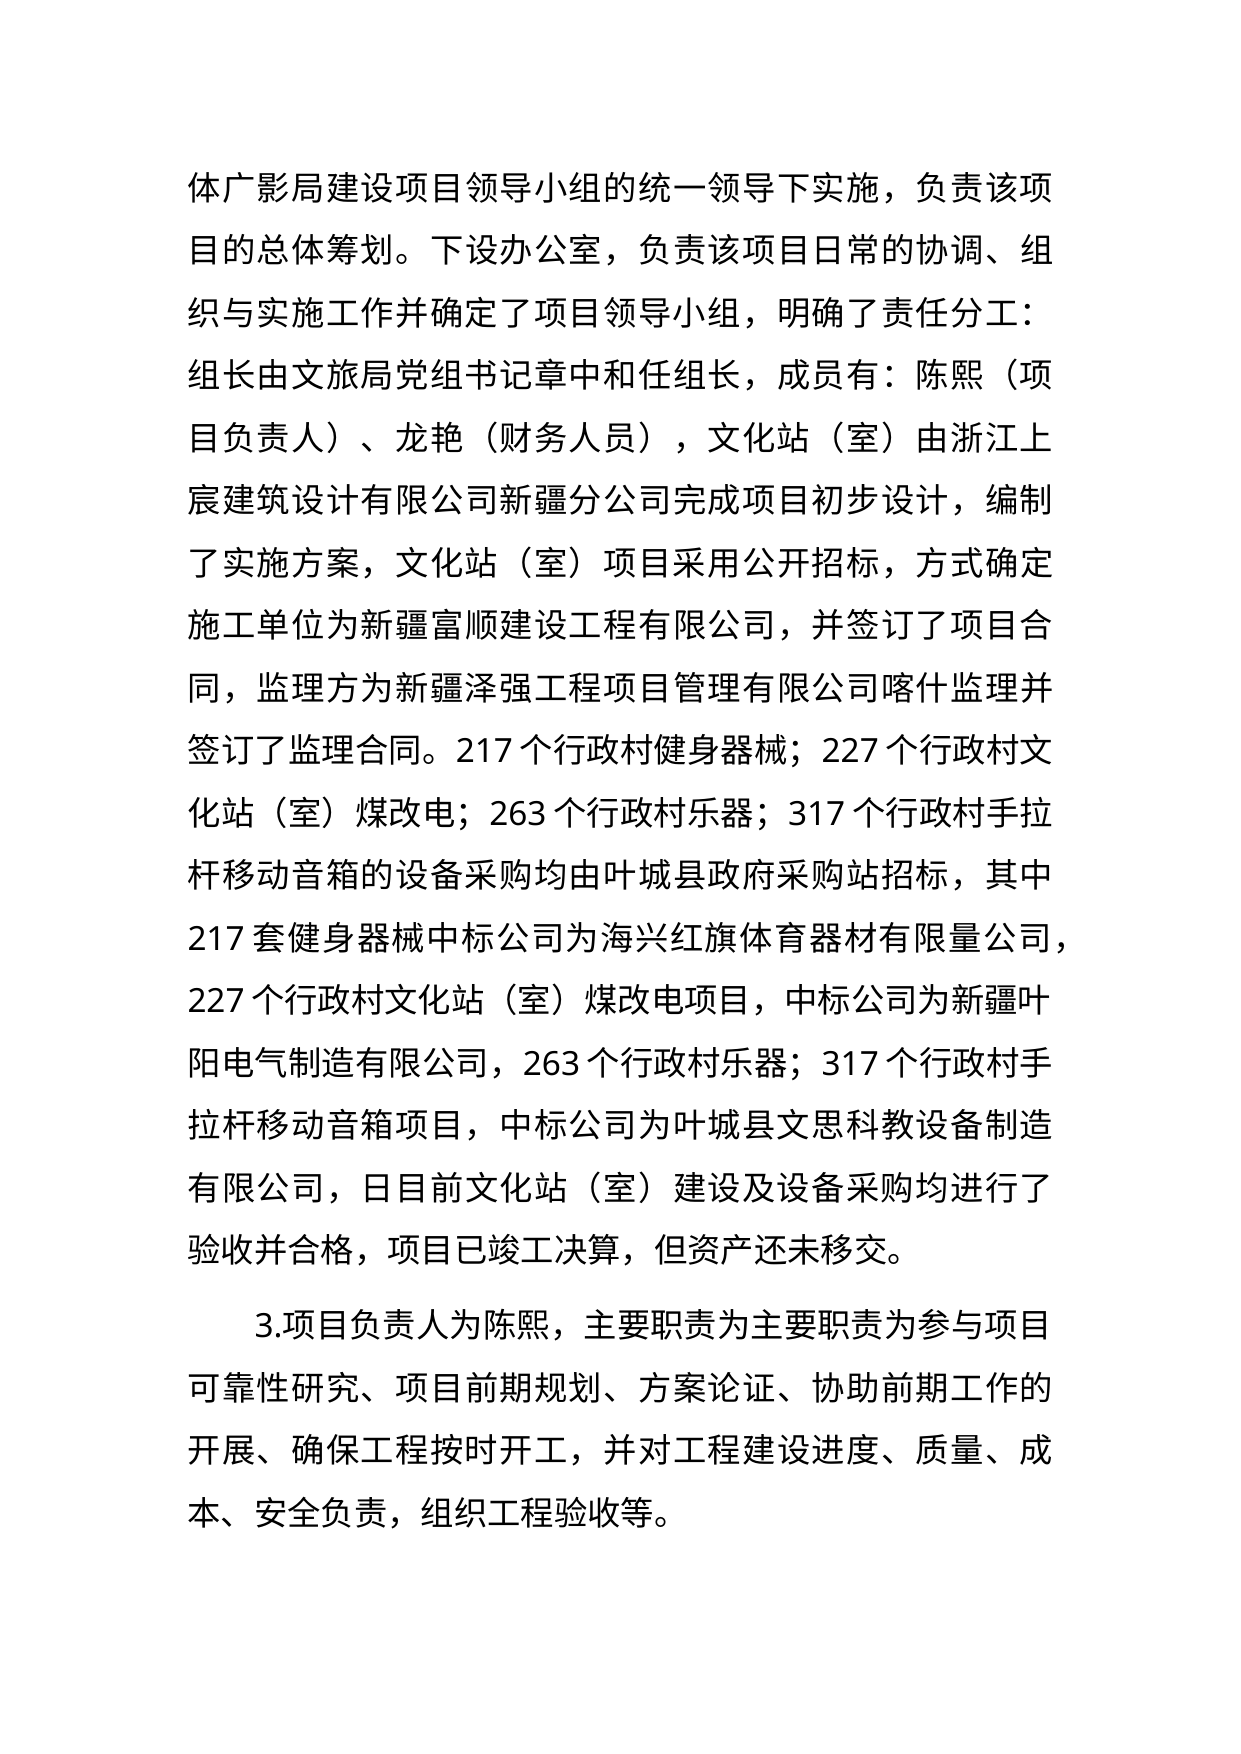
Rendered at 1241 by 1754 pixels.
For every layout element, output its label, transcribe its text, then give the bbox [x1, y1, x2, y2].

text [187, 150, 1053, 1275]
text 3.项目负责人为陈熙，主要职责为主要职责为参与项目可靠性研究、项目前期规划、方案论证、协助前期工作的开展、确保工程按时开工，并对工程建设进度、质量、成本、安全负责，组织工程验收等。 [187, 1287, 1053, 1537]
